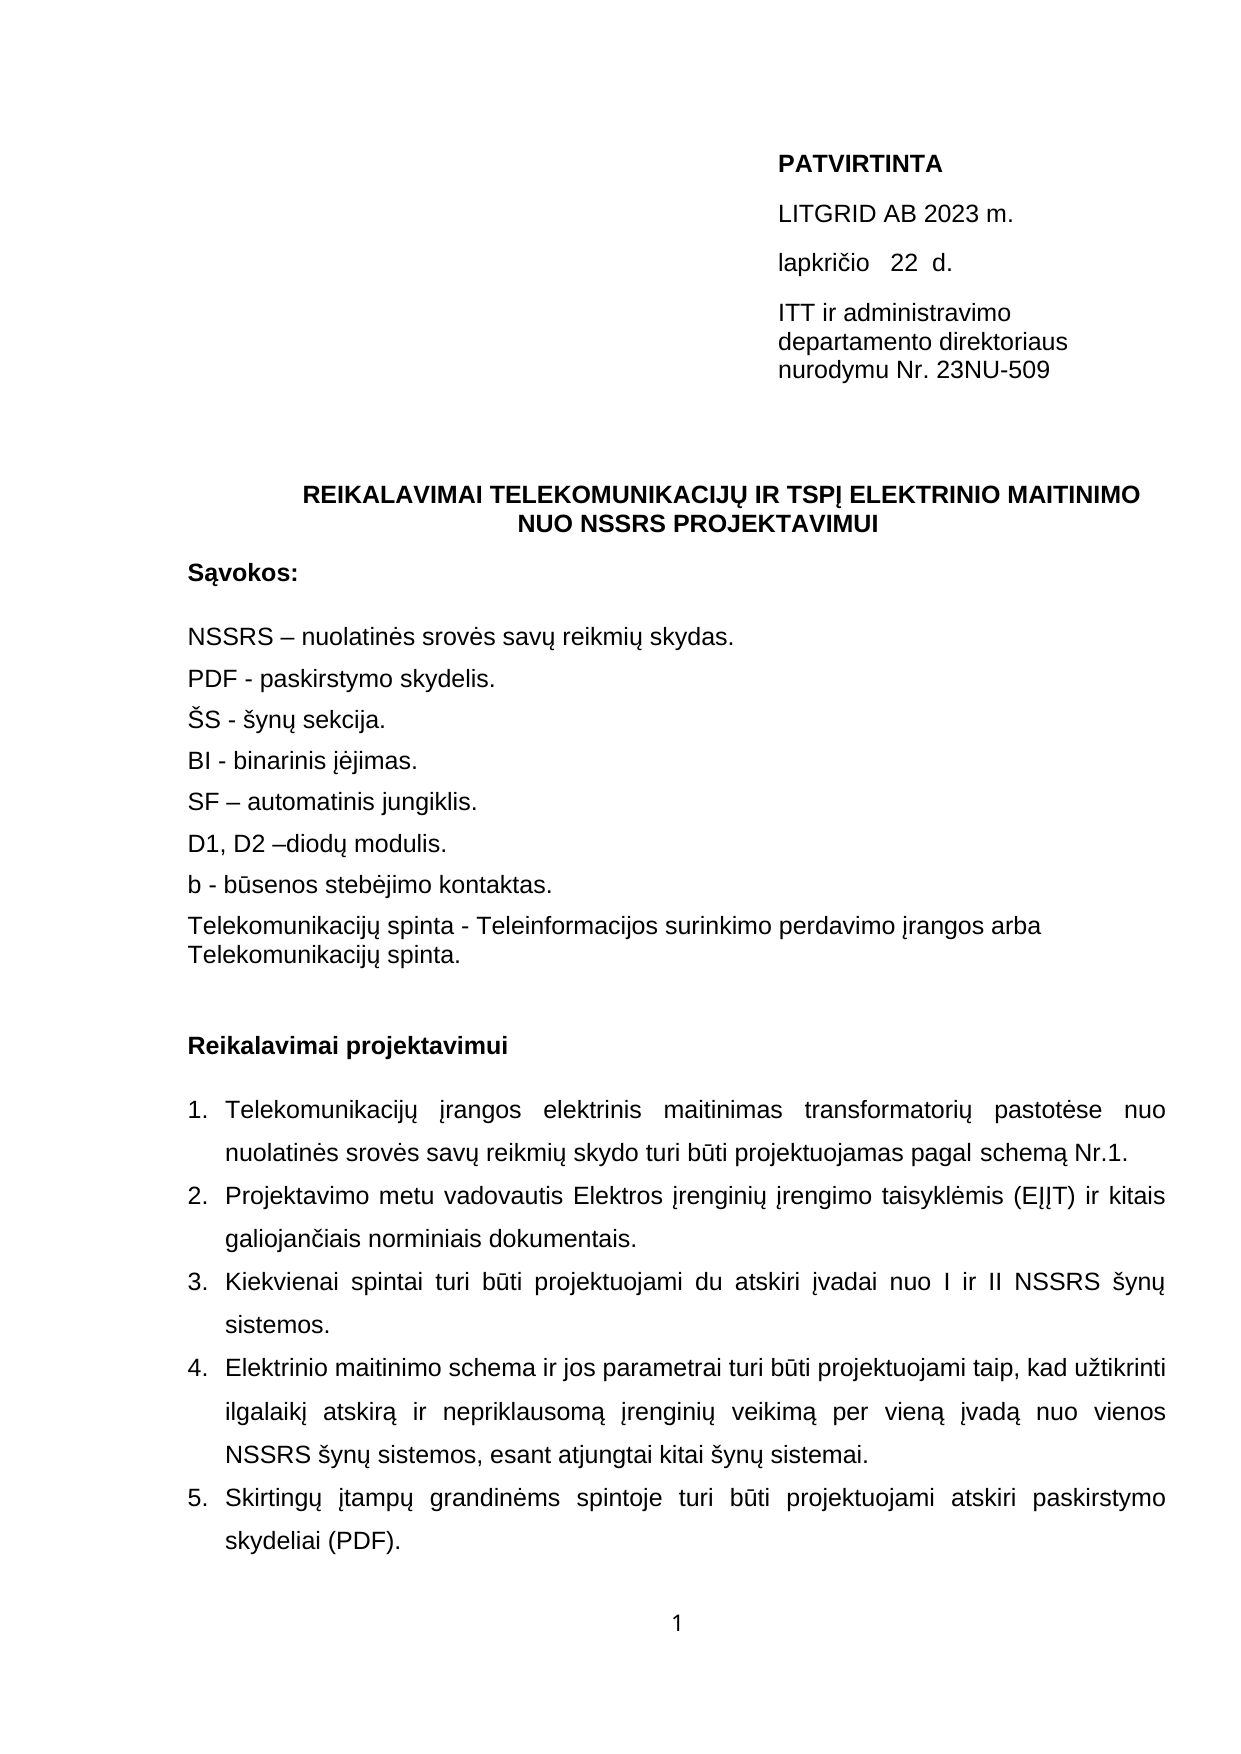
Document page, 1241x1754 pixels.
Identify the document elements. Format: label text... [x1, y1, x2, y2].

text BI - binarinis įėjimas. [187, 746, 1167, 775]
text b - būsenos stebėjimo kontaktas. [187, 870, 1167, 898]
table_header PATVIRTINTA [767, 149, 1148, 198]
list Telekomunikacijų įrangos elektrinis maitinimas transformatorių pastotėse nuo nuolatinės srovės savų reikmių skydo turi būti projektuojamas pagal schemą Nr.1. [187, 1094, 1167, 1166]
table_cell LITGRID AB 2023 m. lapkričio 22 d. ITT ir administravimo departamento direktoriaus nurodymu Nr. 23NU-509 [767, 199, 1148, 405]
text REIKALAVIMAI TELEKOMUNIKACIJŲ IR TSPĮ ELEKTRINIO MAITINIMO NUO NSSRS PROJEKTAVIMUI [229, 480, 1167, 537]
list Skirtingų įtampų grandinėms spintoje turi būti projektuojami atskiri paskirstymo skydeliai (PDF). [187, 1483, 1167, 1554]
text Reikalavimai projektavimui [187, 1031, 1167, 1059]
list Elektrinio maitinimo schema ir jos parametrai turi būti projektuojami taip, kad užtikrinti ilgalaikį atskirą ir nepriklausomą įrenginių veikimą per vieną įvadą nuo vienos NSSRS šynų sistemos, esant atjungtai kitai šynų sistemai. [187, 1353, 1167, 1468]
text Sąvokos: [187, 558, 1167, 587]
text D1, D2 –diodų modulis. [187, 828, 1167, 857]
list Kiekvienai spintai turi būti projektuojami du atskiri įvadai nuo I ir II NSSRS šynų sistemos. [187, 1267, 1167, 1339]
text NSSRS – nuolatinės srovės savų reikmių skydas. [187, 622, 1167, 651]
text SF – automatinis jungiklis. [187, 787, 1167, 816]
text Telekomunikacijų spinta - Teleinformacijos surinkimo perdavimo įrangos arba Telekomunikacijų spinta. [187, 911, 1167, 968]
list Projektavimo metu vadovautis Elektros įrenginių įrengimo taisyklėmis (EĮĮT) ir kitais galiojančiais norminiais dokumentais. [187, 1181, 1167, 1253]
text ŠS - šynų sekcija. [187, 705, 1167, 733]
text PDF - paskirstymo skydelis. [187, 663, 1167, 692]
